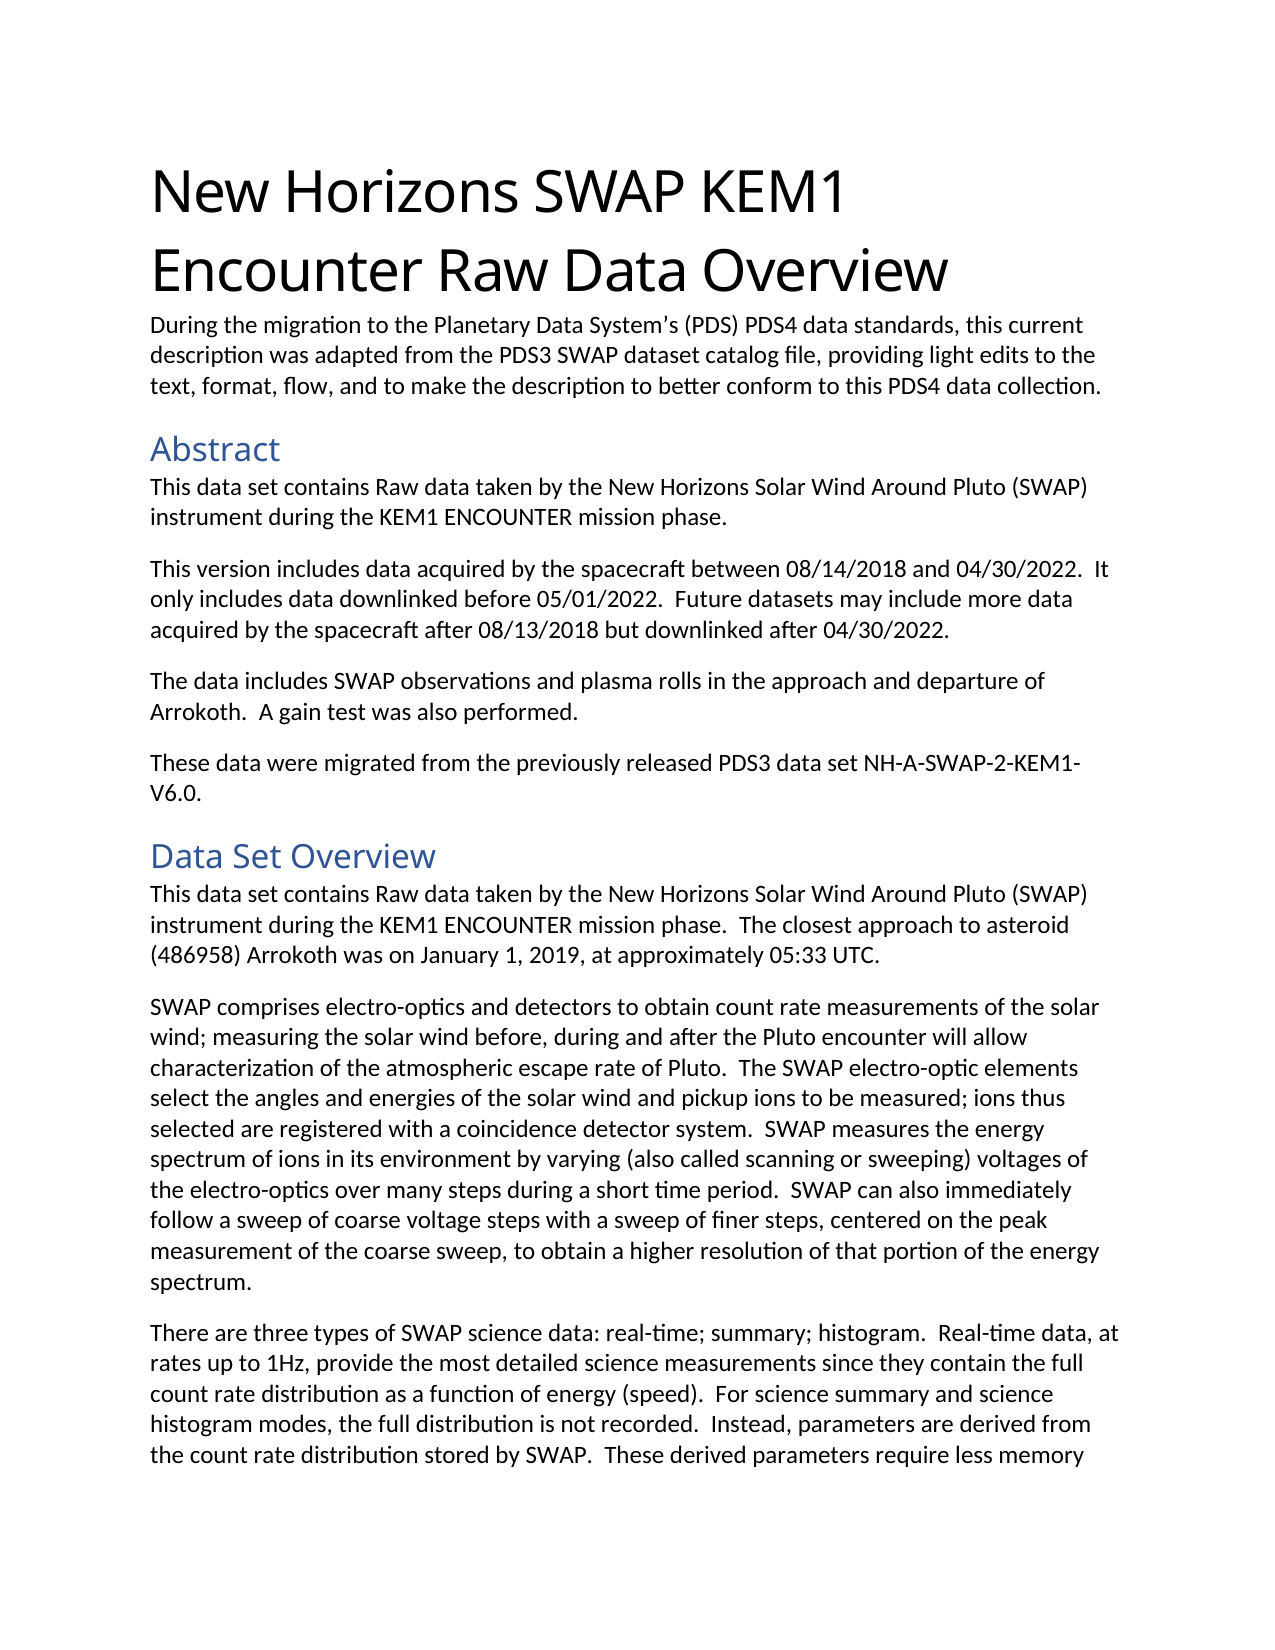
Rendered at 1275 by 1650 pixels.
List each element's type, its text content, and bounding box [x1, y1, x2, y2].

subtitle Data Set Overview [150, 833, 1125, 878]
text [150, 1317, 1125, 1469]
text During the migration to the Planetary Data System’s (PDS) PDS4 data standards, this current description was adapted from the PDS3 SWAP dataset catalog file, providing light edits to the text, format, flow, and to make the description to better conform to this PDS4 data collection. [150, 309, 1125, 401]
text This data set contains Raw data taken by the New Horizons Solar Wind Around Pluto (SWAP) instrument during the KEM1 ENCOUNTER mission phase. [150, 471, 1125, 532]
text SWAP comprises electro-optics and detectors to obtain count rate measurements of the solar wind; measuring the solar wind before, during and after the Pluto encounter will allow characterization of the atmospheric escape rate of Pluto. The SWAP electro-optic elements select the angles and energies of the solar wind and pickup ions to be measured; ions thus selected are registered with a coincidence detector system. SWAP measures the energy spectrum of ions in its environment by varying (also called scanning or sweeping) voltages of the electro-optics over many steps during a short time period. SWAP can also immediately follow a sweep of coarse voltage steps with a sweep of finer steps, centered on the peak measurement of the coarse sweep, to obtain a higher resolution of that portion of the energy spectrum. [150, 991, 1125, 1296]
text This version includes data acquired by the spacecraft between 08/14/2018 and 04/30/2022. It only includes data downlinked before 05/01/2022. Future datasets may include more data acquired by the spacecraft after 08/13/2018 but downlinked after 04/30/2022. [150, 553, 1125, 644]
text The data includes SWAP observations and plasma rolls in the approach and departure of Arrokoth. A gain test was also performed. [150, 665, 1125, 726]
title New Horizons SWAP KEM1 Encounter Raw Data Overview [150, 150, 1125, 309]
subtitle Abstract [150, 426, 1125, 471]
text This data set contains Raw data taken by the New Horizons Solar Wind Around Pluto (SWAP) instrument during the KEM1 ENCOUNTER mission phase. The closest approach to asteroid (486958) Arrokoth was on January 1, 2019, at approximately 05:33 UTC. [150, 878, 1125, 970]
text These data were migrated from the previously released PDS3 data set NH-A-SWAP-2-KEM1-V6.0. [150, 747, 1125, 808]
